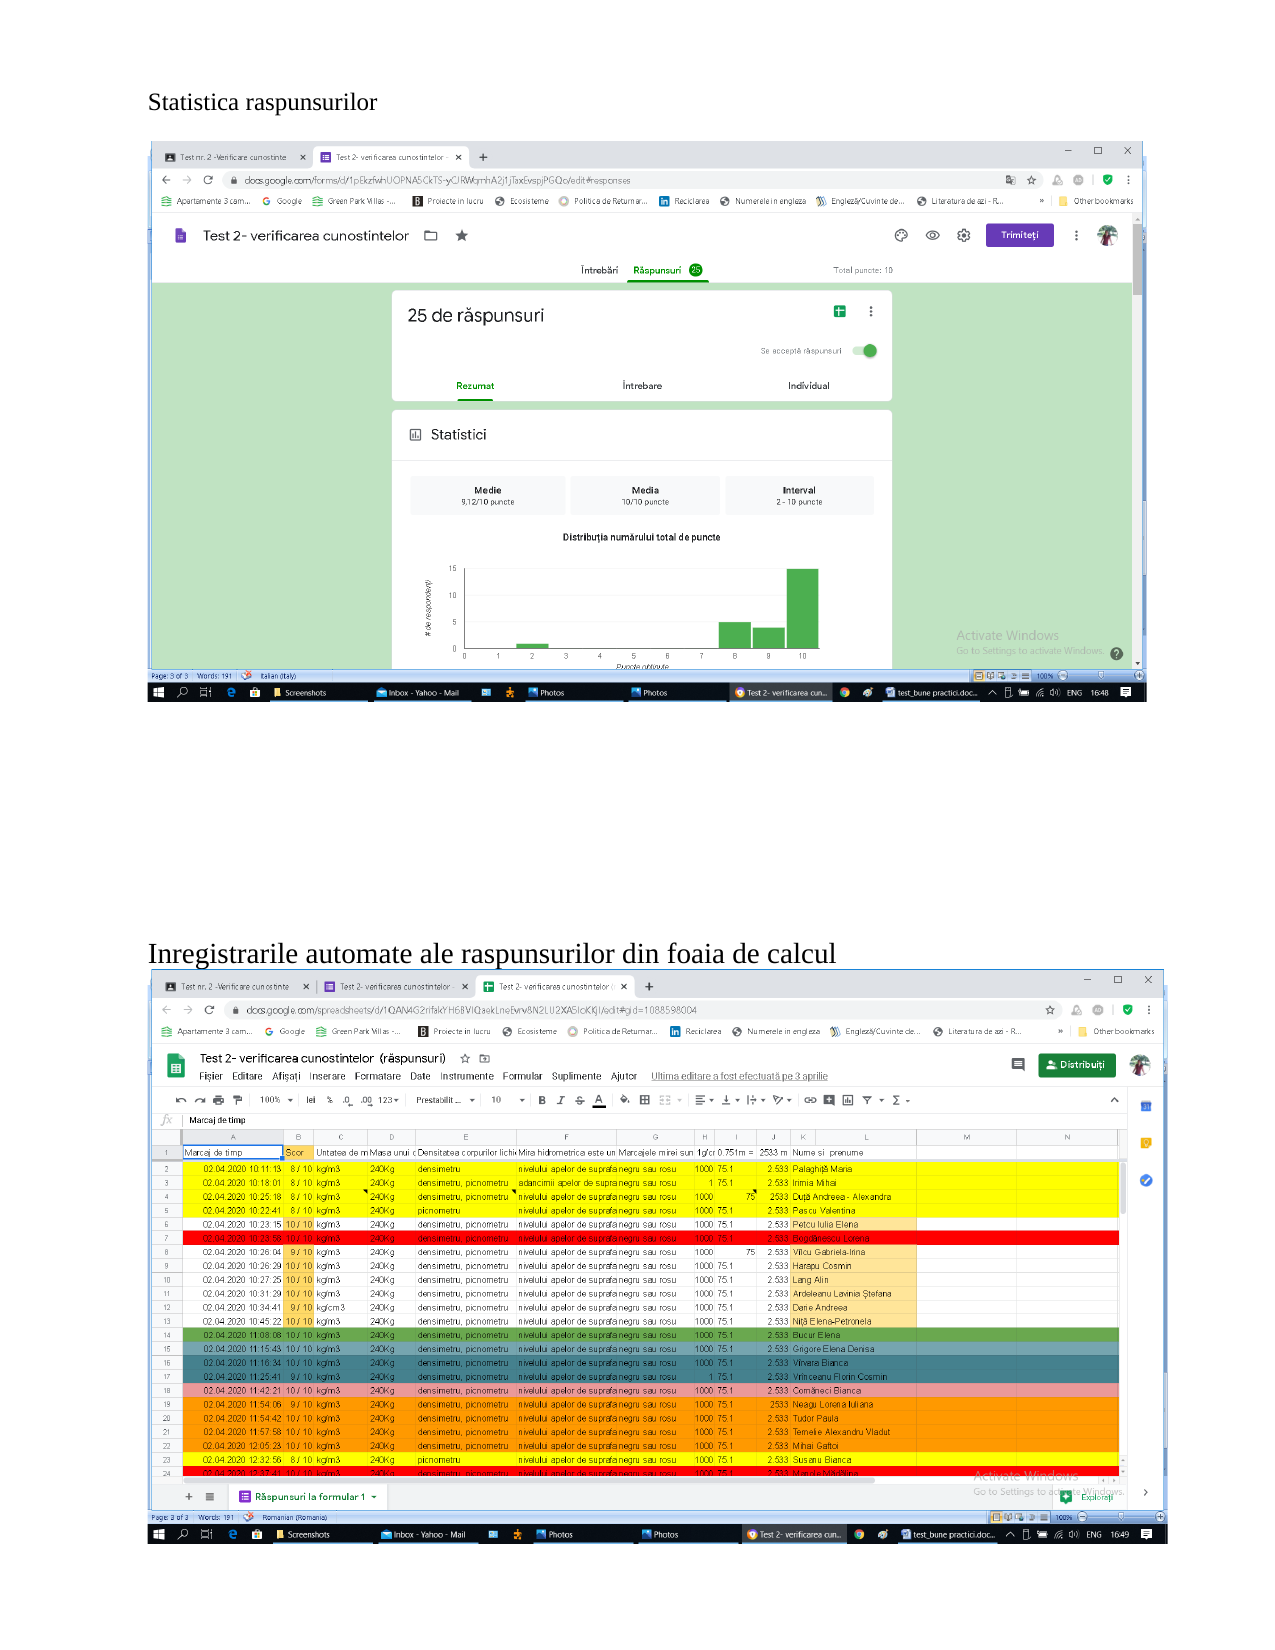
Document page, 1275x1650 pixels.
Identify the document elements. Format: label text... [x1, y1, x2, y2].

picture [147, 969, 1168, 1544]
picture [147, 141, 1147, 702]
text Statistica raspunsurilor [148, 87, 1226, 116]
text Inregistrarile automate ale raspunsurilor din foaia de calcul [148, 936, 1226, 970]
